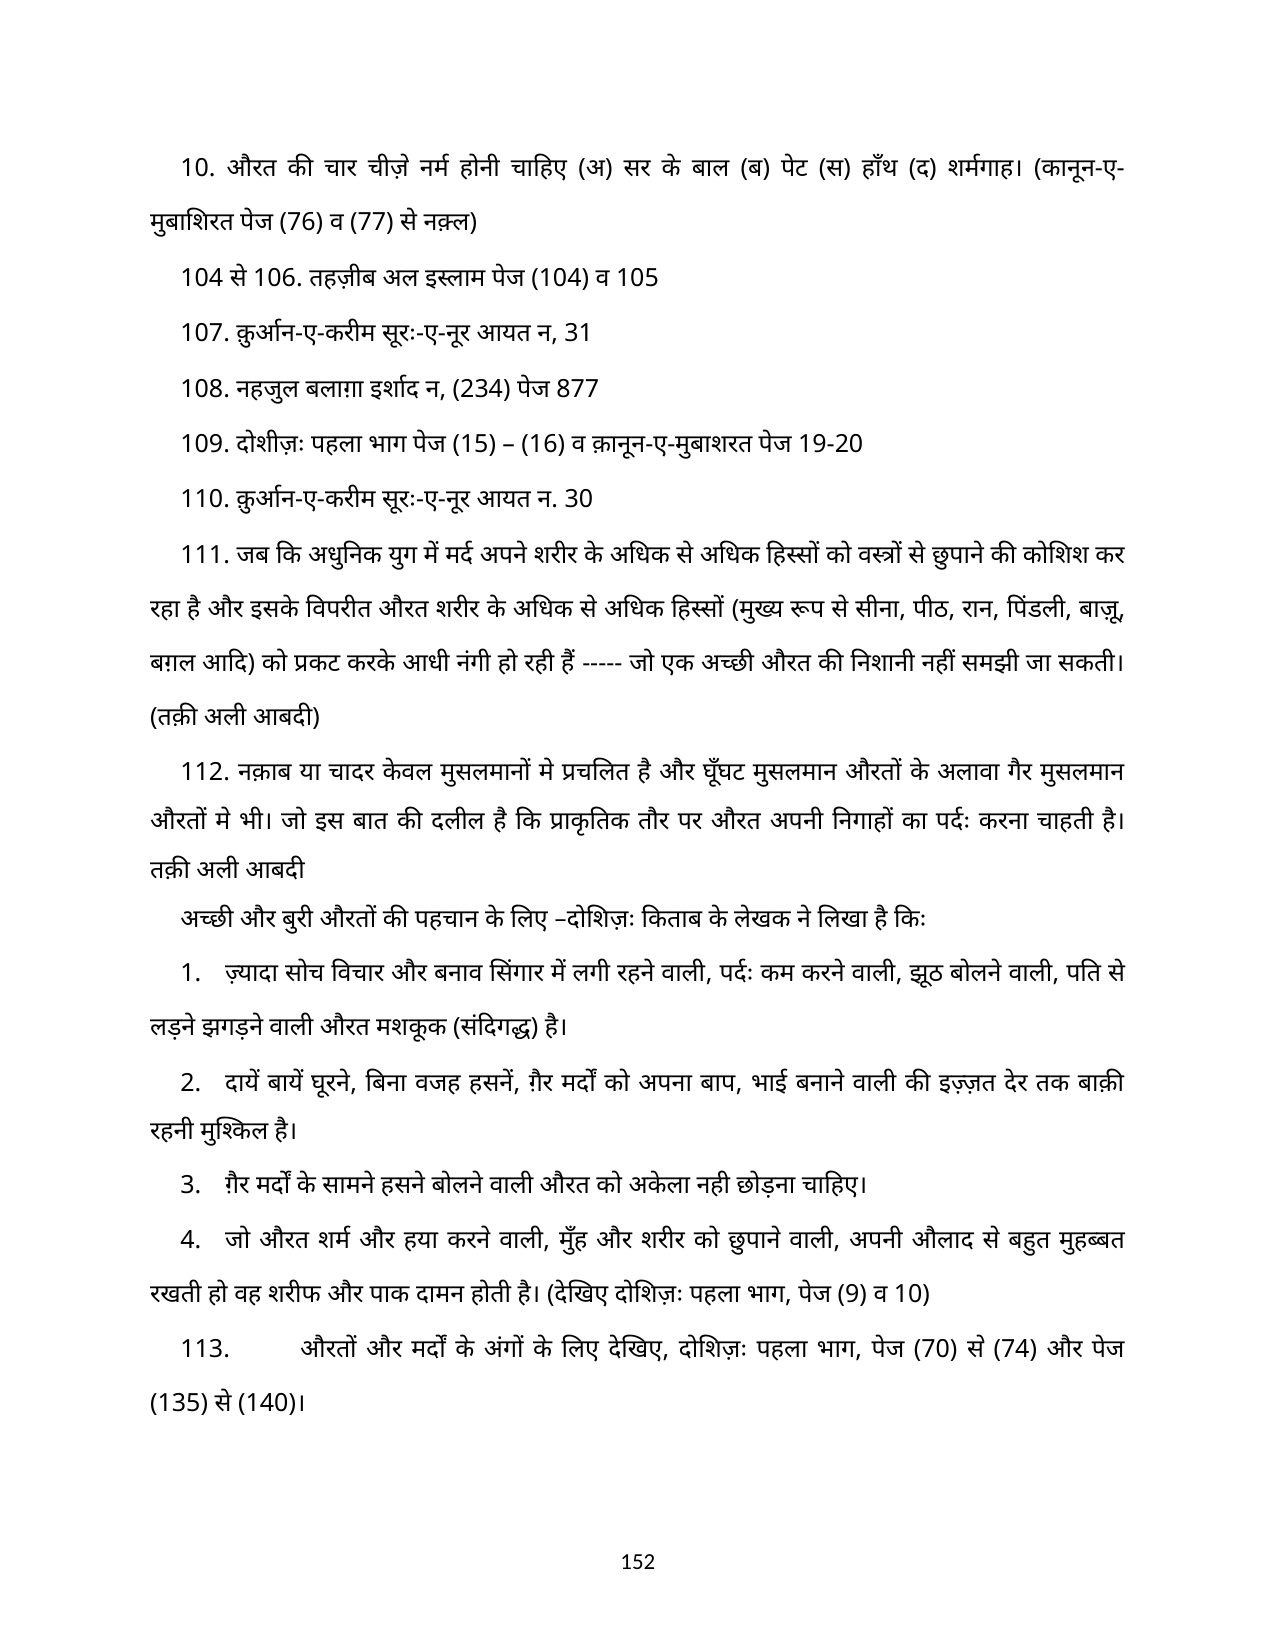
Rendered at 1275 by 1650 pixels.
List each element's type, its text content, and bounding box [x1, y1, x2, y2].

text 108. नहजुल बलाग़ा इर्शाद न, (234) पेज 877 [150, 370, 1125, 407]
text 112. नक़ाब या चादर केवल मुसलमानों मे प्रचलित है और घूँघट मुसलमान औरतों के अलावा गैर मुसलमान औरतों मे भी। जो इस बात की दलील है कि प्राकृतिक तौर पर औरत अपनी निगाहों का पर्दः करना चाहती है। तक़ी अली आबदी [150, 754, 1125, 888]
text 2. दायें बायें घूरने, बिना वजह हसनें, ग़ैर मर्दों को अपना बाप, भाई बनाने वाली की इज़्ज़त देर तक बाक़ी रहनी मुश्किल है। [150, 1064, 1125, 1150]
text 107. क़ुर्आन-ए-करीम सूरः-ए-नूर आयत न, 31 [150, 315, 1125, 352]
text 3. ग़ैर मर्दों के सामने हसने बोलने वाली औरत को अकेला नही छोड़ना चाहिए। [150, 1166, 1125, 1203]
text 104 से 106. तहज़ीब अल इस्लाम पेज (104) व 105 [150, 259, 1125, 296]
text 4. जो औरत शर्म और हया करने वाली, मुँह और शरीर को छुपाने वाली, अपनी औलाद से बहुत मुहब्बत रखती हो वह शरीफ और पाक दामन होती है। (देखिए दोशिज़ः पहला भाग, पेज (9) व 10) [150, 1222, 1125, 1313]
text 109. दोशीज़ः पहला भाग पेज (15) – (16) व क़ानून-ए-मुबाशरत पेज 19-20 [150, 426, 1125, 463]
text अच्छी और बुरी औरतों की पहचान के लिए –दोशिज़ः किताब के लेखक ने लिखा है किः [150, 905, 1125, 938]
text 113. औरतों और मर्दों के अंगों के लिए देखिए, दोशिज़ः पहला भाग, पेज (70) से (74) और पेज (135) से (140)। [150, 1331, 1125, 1422]
text 111. जब कि अधुनिक युग में मर्द अपने शरीर के अधिक से अधिक हिस्सों को वस्त्रों से छुपाने की कोशिश कर रहा है और इसके विपरीत औरत शरीर के अधिक से अधिक हिस्सों (मुख्य रूप से सीना, पीठ, रान, पिंडली, बाज़ू, बग़ल आदि) को प्रकट करके आधी नंगी हो रही हैं ----- जो एक अच्छी औरत की निशानी नहीं समझी जा सकती। (तक़ी अली आबदी) [150, 536, 1125, 735]
text 10. औरत की चार चीज़े नर्म होनी चाहिए (अ) सर के बाल (ब) पेट (स) हाँथ (द) शर्मगाह। (कानून-ए-मुबाशिरत पेज (76) व (77) से नक़्ल) [150, 150, 1125, 241]
text 110. क़ुर्आन-ए-करीम सूरः-ए-नूर आयत न. 30 [150, 481, 1125, 518]
text 1. ज़्यादा सोच विचार और बनाव सिंगार में लगी रहने वाली, पर्दः कम करने वाली, झूठ बोलने वाली, पति से लड़ने झगड़ने वाली औरत मशकूक (संदिगद्ध) है। [150, 955, 1125, 1046]
